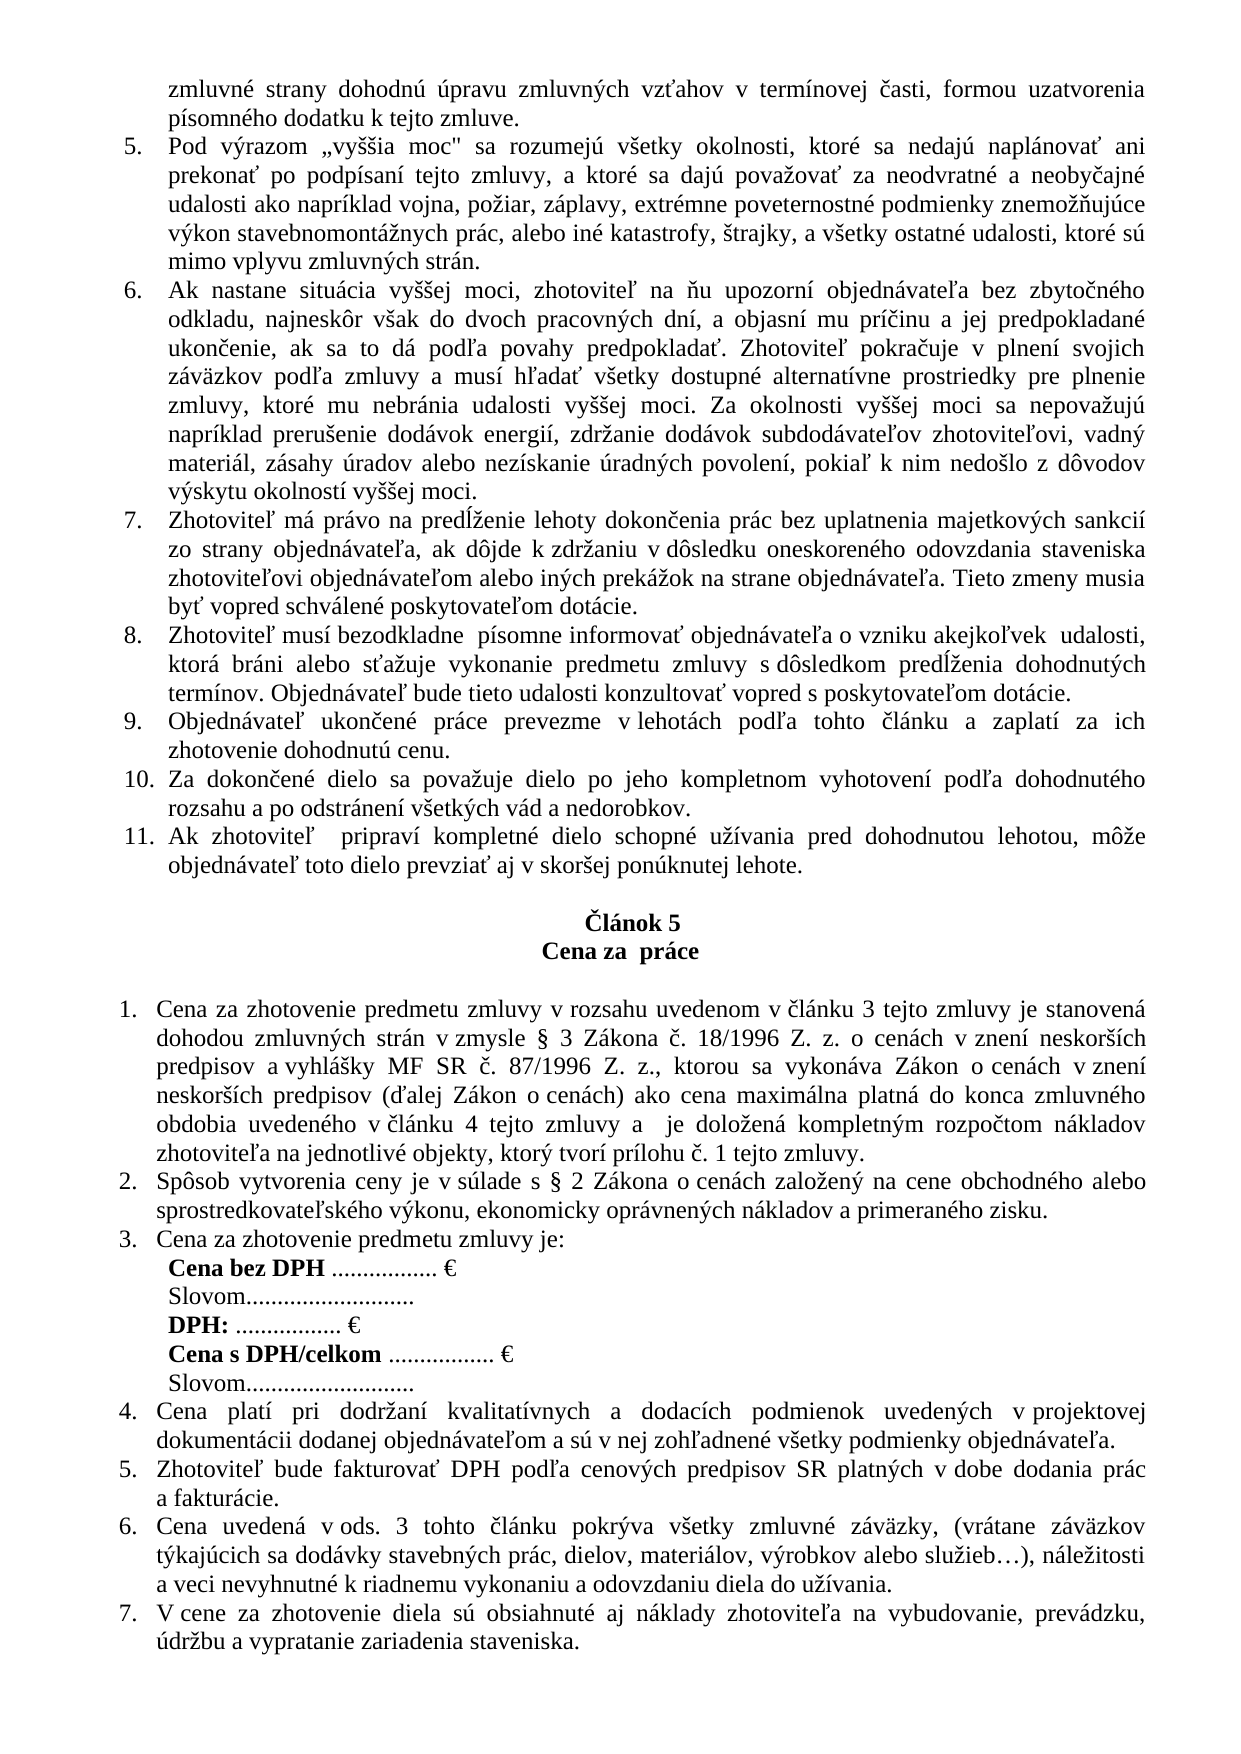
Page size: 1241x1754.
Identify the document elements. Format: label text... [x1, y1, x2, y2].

list Cena uvedená v ods. 3 tohto článku pokrýva všetky zmluvné záväzky, (vrátane záväzkov týkajúcich sa dodávky stavebných prác, dielov, materiálov, výrobkov alebo služieb…), náležitosti a veci nevyhnutné k riadnemu vykonaniu a odovzdaniu diela do užívania. [119, 1511, 1146, 1598]
list Cena za zhotovenie predmetu zmluvy je: [119, 1224, 1146, 1253]
list Ak nastane situácia vyššej moci, zhotoviteľ na ňu upozorní objednávateľa bez zbytočného odkladu, najneskôr však do dvoch pracovných dní, a objasní mu príčinu a jej predpokladané ukončenie, ak sa to dá podľa povahy predpokladať. Zhotoviteľ pokračuje v plnení svojich záväzkov podľa zmluvy a musí hľadať všetky dostupné alternatívne prostriedky pre plnenie zmluvy, ktoré mu nebránia udalosti vyššej moci. Za okolnosti vyššej moci sa nepovažujú napríklad prerušenie dodávok energií, zdržanie dodávok subdodávateľov zhotoviteľovi, vadný materiál, zásahy úradov alebo nezískanie úradných povolení, pokiaľ k nim nedošlo z dôvodov výskytu okolností vyššej moci. [123, 275, 1146, 505]
list Pod výrazom „vyššia moc" sa rozumejú všetky okolnosti, ktoré sa nedajú naplánovať ani prekonať po podpísaní tejto zmluvy, a ktoré sa dajú považovať za neodvratné a neobyčajné udalosti ako napríklad vojna, požiar, záplavy, extrémne poveternostné podmienky znemožňujúce výkon stavebnomontážnych prác, alebo iné katastrofy, štrajky, a všetky ostatné udalosti, ktoré sú mimo vplyvu zmluvných strán. [123, 131, 1146, 275]
list Ak zhotoviteľ pripraví kompletné dielo schopné užívania pred dohodnutou lehotou, môže objednávateľ toto dielo prevziať aj v skoršej ponúknutej lehote. [123, 821, 1146, 879]
list Zhotoviteľ má právo na predĺženie lehoty dokončenia prác bez uplatnenia majetkových sankcií zo strany objednávateľa, ak dôjde k zdržaniu v dôsledku oneskoreného odovzdania staveniska zhotoviteľovi objednávateľom alebo iných prekážok na strane objednávateľa. Tieto zmeny musia byť vopred schválené poskytovateľom dotácie. [123, 505, 1146, 620]
text Článok 5 [119, 908, 1146, 936]
text DPH: ................. € [168, 1310, 1146, 1339]
text Cena za práce [94, 936, 1146, 965]
list V cene za zhotovenie diela sú obsiahnuté aj náklady zhotoviteľa na vybudovanie, prevádzku, údržbu a vypratanie zariadenia staveniska. [119, 1598, 1146, 1655]
list Objednávateľ ukončené práce prevezme v lehotách podľa tohto článku a zaplatí za ich zhotovenie dohodnutú cenu. [123, 706, 1146, 764]
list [123, 74, 1146, 131]
list Zhotoviteľ bude fakturovať DPH podľa cenových predpisov SR platných v dobe dodania prác a fakturácie. [119, 1454, 1146, 1511]
list Cena za zhotovenie predmetu zmluvy v rozsahu uvedenom v článku 3 tejto zmluvy je stanovená dohodou zmluvných strán v zmysle § 3 Zákona č. 18/1996 Z. z. o cenách v znení neskorších predpisov a vyhlášky MF SR č. 87/1996 Z. z., ktorou sa vykonáva Zákon o cenách v znení neskorších predpisov (ďalej Zákon o cenách) ako cena maximálna platná do konca zmluvného obdobia uvedeného v článku 4 tejto zmluvy a je doložená kompletným rozpočtom nákladov zhotoviteľa na jednotlivé objekty, ktorý tvorí prílohu č. 1 tejto zmluvy. [119, 994, 1146, 1166]
text Slovom........................... [168, 1281, 1146, 1310]
list Za dokončené dielo sa považuje dielo po jeho kompletnom vyhotovení podľa dohodnutého rozsahu a po odstránení všetkých vád a nedorobkov. [123, 764, 1146, 821]
text Cena bez DPH ................. € [168, 1253, 1146, 1281]
list Cena platí pri dodržaní kvalitatívnych a dodacích podmienok uvedených v projektovej dokumentácii dodanej objednávateľom a sú v nej zohľadnené všetky podmienky objednávateľa. [119, 1396, 1146, 1454]
list Spôsob vytvorenia ceny je v súlade s § 2 Zákona o cenách založený na cene obchodného alebo sprostredkovateľského výkonu, ekonomicky oprávnených nákladov a primeraného zisku. [119, 1166, 1146, 1224]
list Zhotoviteľ musí bezodkladne písomne informovať objednávateľa o vzniku akejkoľvek udalosti, ktorá bráni alebo sťažuje vykonanie predmetu zmluvy s dôsledkom predĺženia dohodnutých termínov. Objednávateľ bude tieto udalosti konzultovať vopred s poskytovateľom dotácie. [123, 620, 1146, 706]
text Cena s DPH/celkom ................. € [168, 1339, 1146, 1368]
text Slovom........................... [168, 1368, 1146, 1396]
